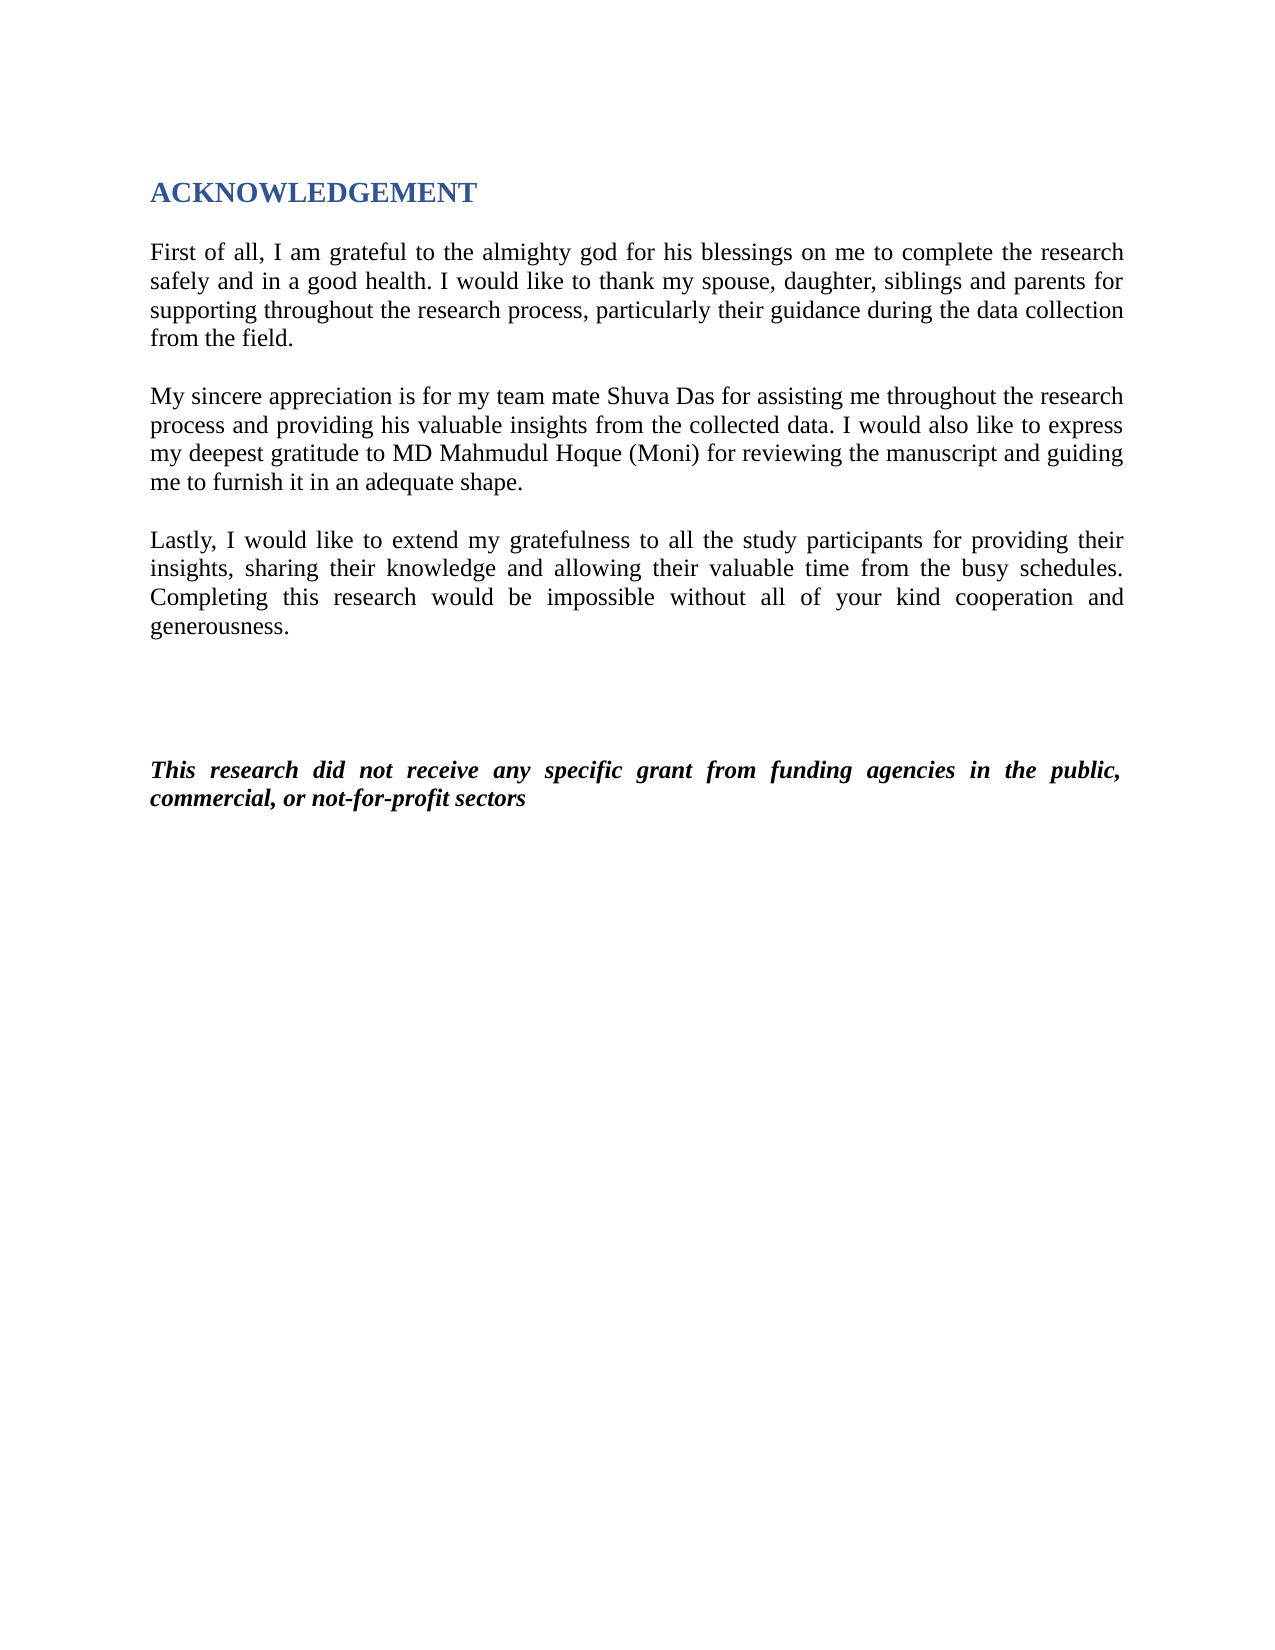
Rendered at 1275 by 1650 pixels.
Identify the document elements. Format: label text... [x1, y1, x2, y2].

text Lastly, I would like to extend my gratefulness to all the study participants for providing their insights, sharing their knowledge and allowing their valuable time from the busy schedules. Completing this research would be impossible without all of your kind cooperation and generousness. [150, 525, 1125, 640]
subtitle Acknowledgement [150, 175, 1125, 208]
text First of all, I am grateful to the almighty god for his blessings on me to complete the research safely and in a good health. I would like to thank my spouse, daughter, siblings and parents for supporting throughout the research process, particularly their guidance during the data collection from the field. [150, 237, 1125, 352]
text This research did not receive any specific grant from funding agencies in the public, commercial, or not-for-profit sectors [150, 755, 1125, 812]
text My sincere appreciation is for my team mate Shuva Das for assisting me throughout the research process and providing his valuable insights from the collected data. I would also like to express my deepest gratitude to MD Mahmudul Hoque (Moni) for reviewing the manuscript and guiding me to furnish it in an adequate shape. [150, 381, 1125, 496]
